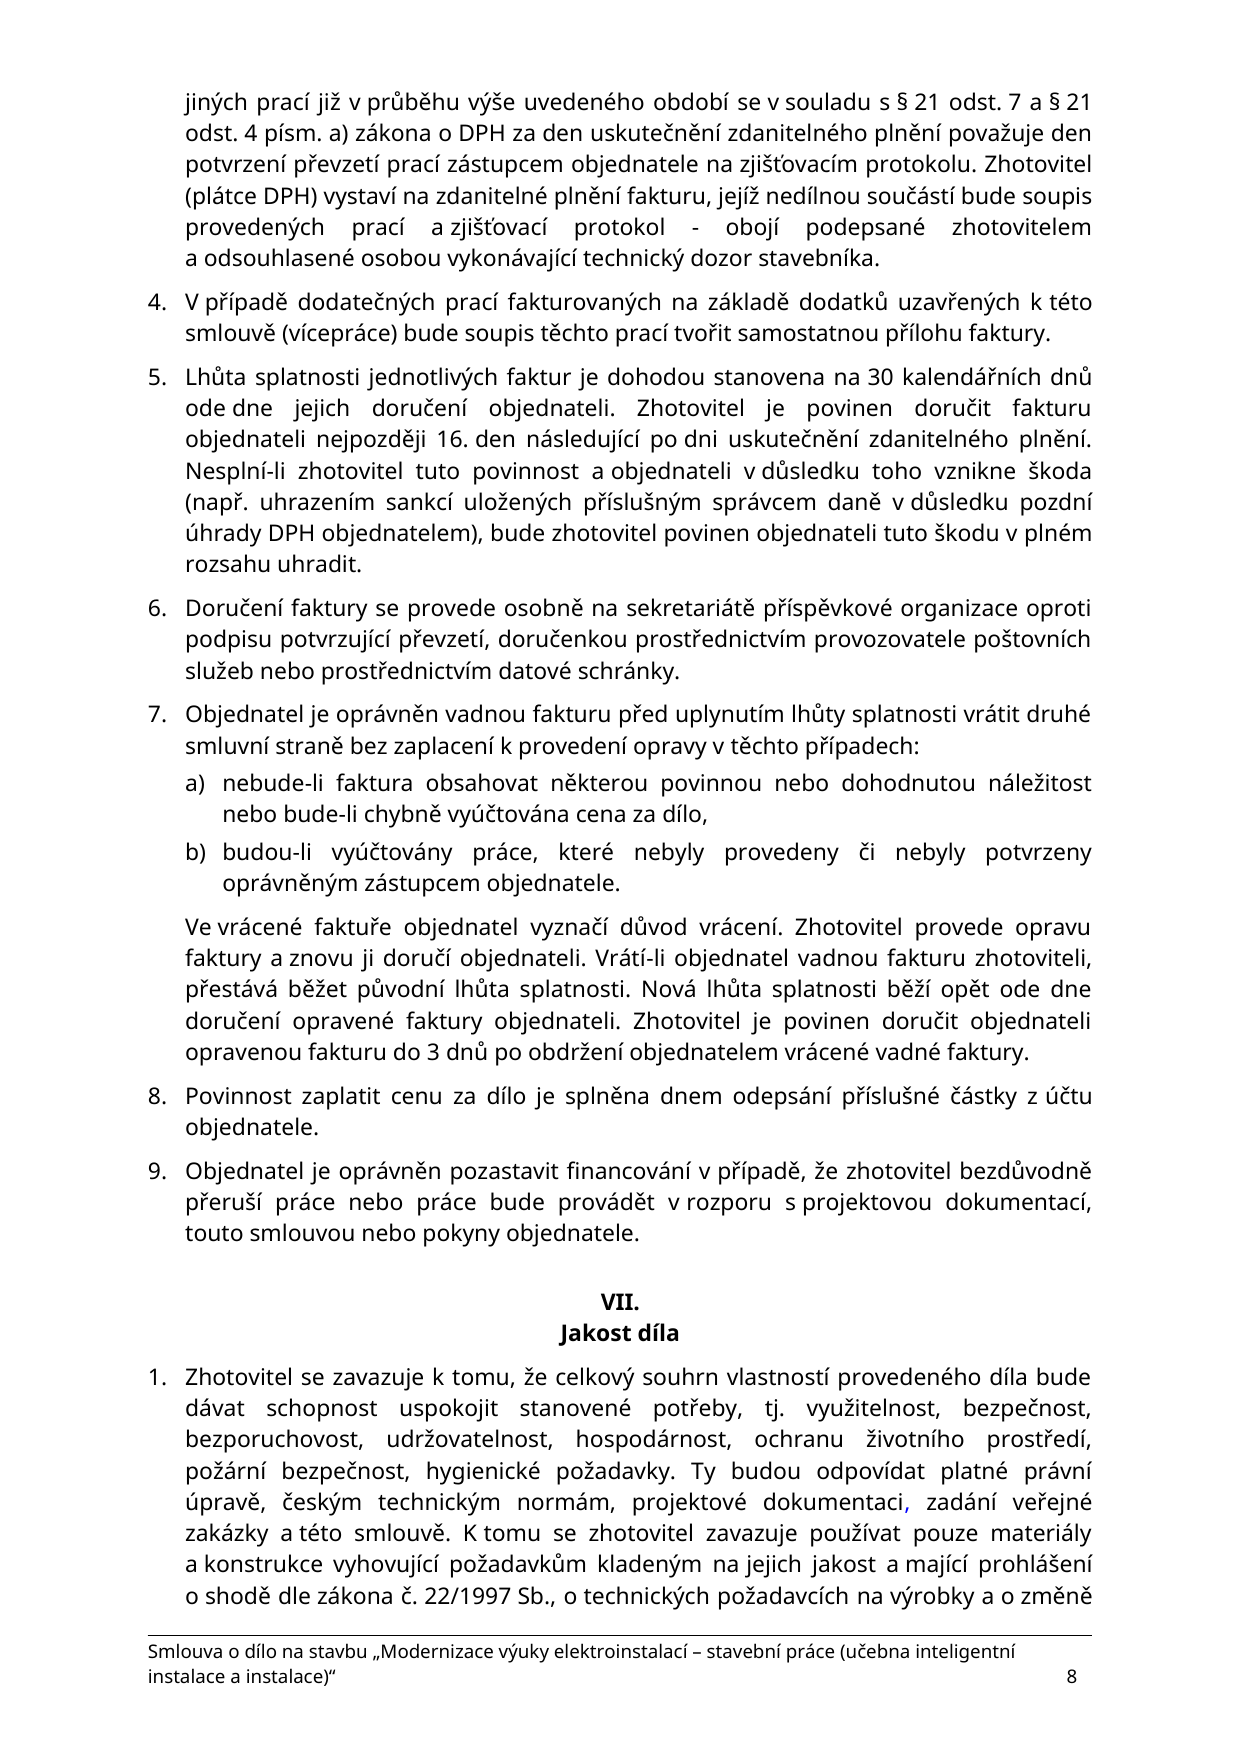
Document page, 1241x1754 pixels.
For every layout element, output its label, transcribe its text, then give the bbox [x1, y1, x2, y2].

text Ve vrácené faktuře objednatel vyznačí důvod vrácení. Zhotovitel provede opravu faktury a znovu ji doručí objednateli. Vrátí-li objednatel vadnou fakturu zhotoviteli, přestává běžet původní lhůta splatnosti. Nová lhůta splatnosti běží opět ode dne doručení opravené faktury objednateli. Zhotovitel je povinen doručit objednateli opravenou fakturu do 3 dnů po obdržení objednatelem vrácené vadné faktury. [185, 911, 1092, 1067]
list budou-li vyúčtovány práce, které nebyly provedeny či nebyly potvrzeny oprávněným zástupcem objednatele. [185, 836, 1092, 898]
list Lhůta splatnosti jednotlivých faktur je dohodou stanovena na 30 kalendářních dnů ode dne jejich doručení objednateli. Zhotovitel je povinen doručit fakturu objednateli nejpozději 16. den následující po dni uskutečnění zdanitelného plnění. Nesplní-li zhotovitel tuto povinnost a objednateli v důsledku toho vznikne škoda (např. uhrazením sankcí uložených příslušným správcem daně v důsledku pozdní úhrady DPH objednatelem), bude zhotovitel povinen objednateli tuto škodu v plném rozsahu uhradit. [148, 361, 1092, 579]
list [148, 1361, 1092, 1611]
text VII. Jakost díla [148, 1286, 1092, 1348]
list Doručení faktury se provede osobně na sekretariátě příspěvkové organizace oproti podpisu potvrzující převzetí, doručenkou prostřednictvím provozovatele poštovních služeb nebo prostřednictvím datové schránky. [148, 592, 1092, 686]
list Povinnost zaplatit cenu za dílo je splněna dnem odepsání příslušné částky z účtu objednatele. [148, 1079, 1092, 1142]
list Objednatel je oprávněn pozastavit financování v případě, že zhotovitel bezdůvodně přeruší práce nebo práce bude provádět v rozporu s projektovou dokumentací, touto smlouvou nebo pokyny objednatele. [148, 1154, 1092, 1248]
list nebude-li faktura obsahovat některou povinnou nebo dohodnutou náležitost nebo bude-li chybně vyúčtována cena za dílo, [185, 767, 1092, 829]
list Objednatel je oprávněn vadnou fakturu před uplynutím lhůty splatnosti vrátit druhé smluvní straně bez zaplacení k provedení opravy v těchto případech: [148, 698, 1092, 761]
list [148, 86, 1092, 273]
list V případě dodatečných prací fakturovaných na základě dodatků uzavřených k této smlouvě (vícepráce) bude soupis těchto prací tvořit samostatnou přílohu faktury. [148, 286, 1092, 348]
